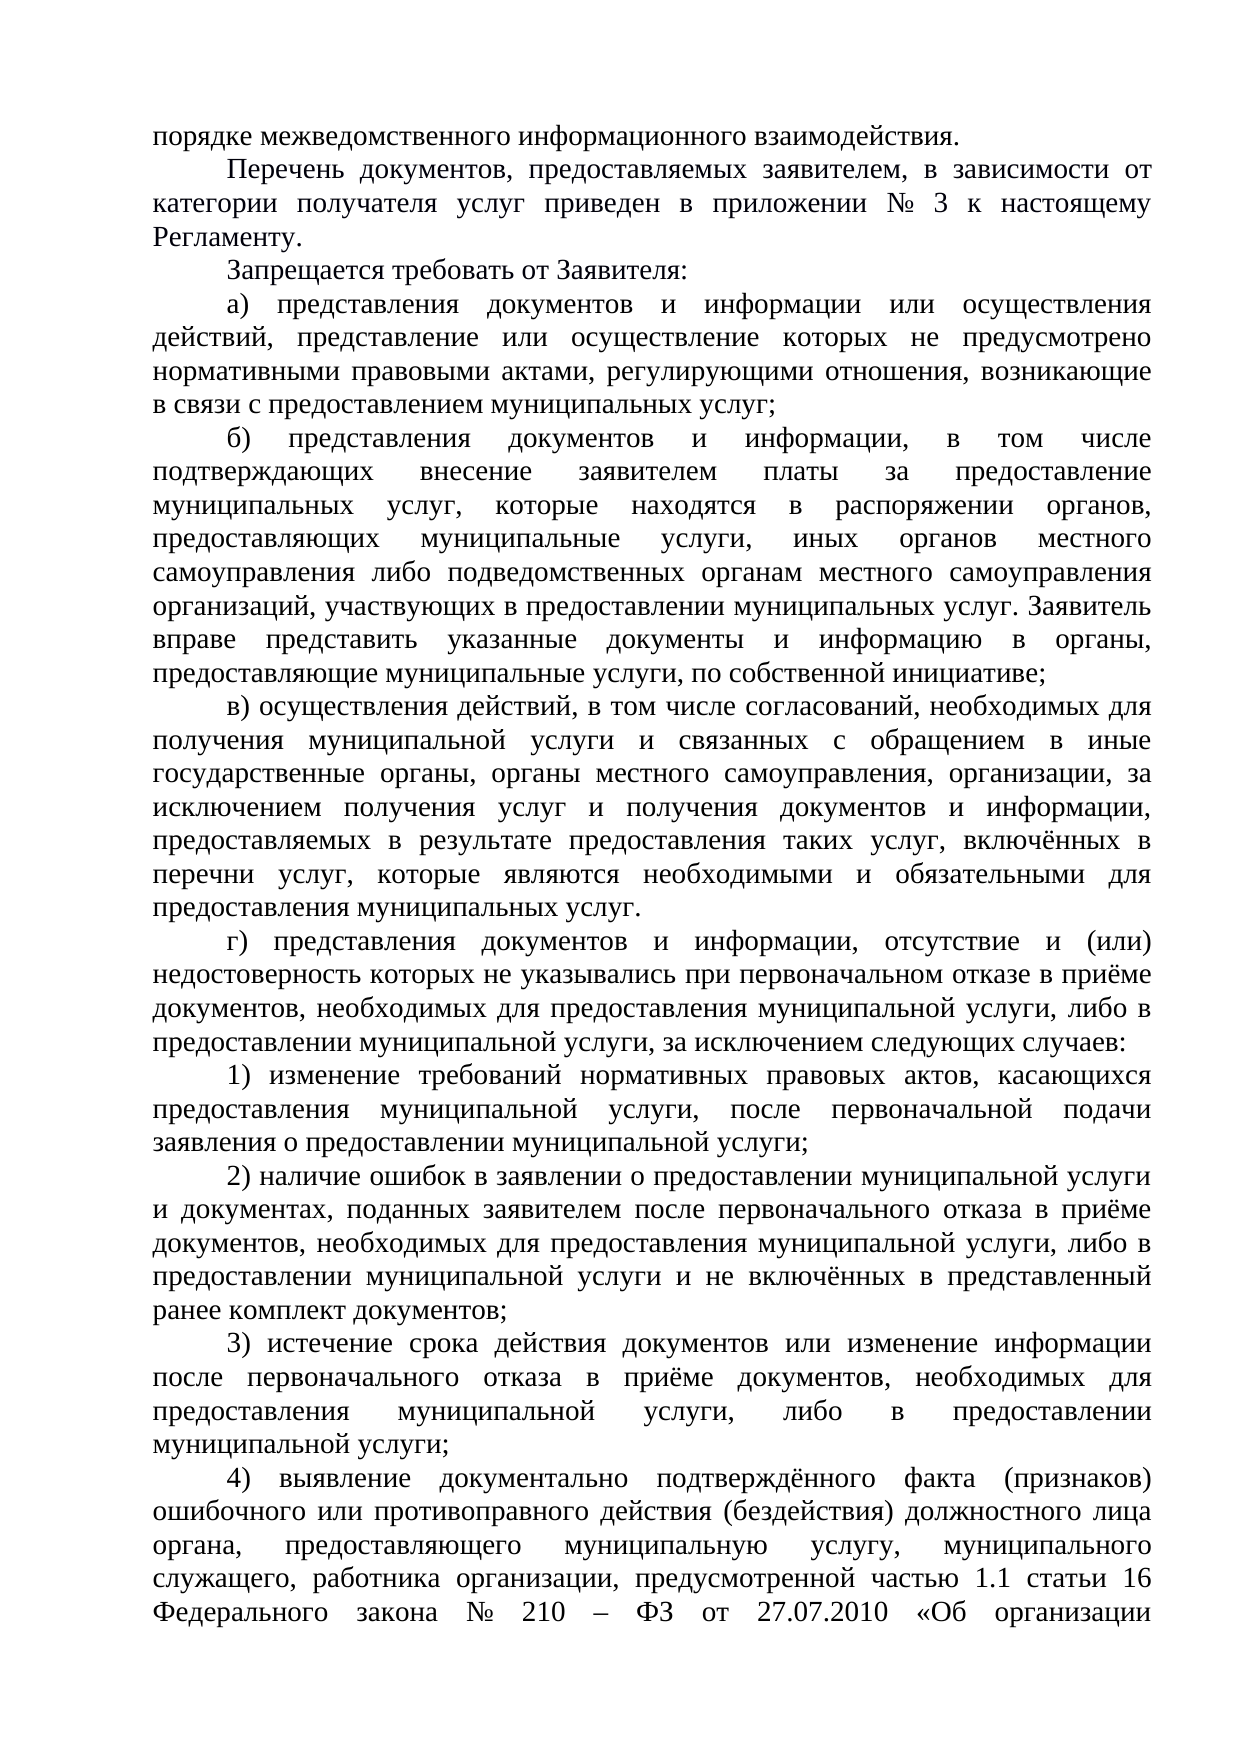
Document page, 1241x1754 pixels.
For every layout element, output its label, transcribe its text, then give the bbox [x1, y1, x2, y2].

text 2) наличие ошибок в заявлении о предоставлении муниципальной услуги и документах, поданных заявителем после первоначального отказа в приёме документов, необходимых для предоставления муниципальной услуги, либо в предоставлении муниципальной услуги и не включённых в представленный ранее комплект документов; [152, 1158, 1152, 1326]
text Запрещается требовать от Заявителя: [152, 252, 1152, 286]
text Перечень документов, предоставляемых заявителем, в зависимости от категории получателя услуг приведен в приложении № 3 к настоящему Регламенту. [152, 152, 1152, 252]
text 1) изменение требований нормативных правовых актов, касающихся предоставления муниципальной услуги, после первоначальной подачи заявления о предоставлении муниципальной услуги; [152, 1057, 1152, 1158]
text б) представления документов и информации, в том числе подтверждающих внесение заявителем платы за предоставление муниципальных услуг, которые находятся в распоряжении органов, предоставляющих муниципальные услуги, иных органов местного самоуправления либо подведомственных органам местного самоуправления организаций, участвующих в предоставлении муниципальных услуг. Заявитель вправе представить указанные документы и информацию в органы, предоставляющие муниципальные услуги, по собственной инициативе; [152, 420, 1152, 688]
text а) представления документов и информации или осуществления действий, представление или осуществление которых не предусмотрено нормативными правовыми актами, регулирующими отношения, возникающие в связи с предоставлением муниципальных услуг; [152, 286, 1152, 420]
text 3) истечение срока действия документов или изменение информации после первоначального отказа в приёме документов, необходимых для предоставления муниципальной услуги, либо в предоставлении муниципальной услуги; [152, 1326, 1152, 1460]
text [152, 1460, 1152, 1627]
text в) осуществления действий, в том числе согласований, необходимых для получения муниципальной услуги и связанных с обращением в иные государственные органы, органы местного самоуправления, организации, за исключением получения услуг и получения документов и информации, предоставляемых в результате предоставления таких услуг, включённых в перечни услуг, которые являются необходимыми и обязательными для предоставления муниципальных услуг. [152, 688, 1152, 923]
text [152, 118, 1152, 152]
text г) представления документов и информации, отсутствие и (или) недостоверность которых не указывались при первоначальном отказе в приёме документов, необходимых для предоставления муниципальной услуги, либо в предоставлении муниципальной услуги, за исключением следующих случаев: [152, 923, 1152, 1057]
